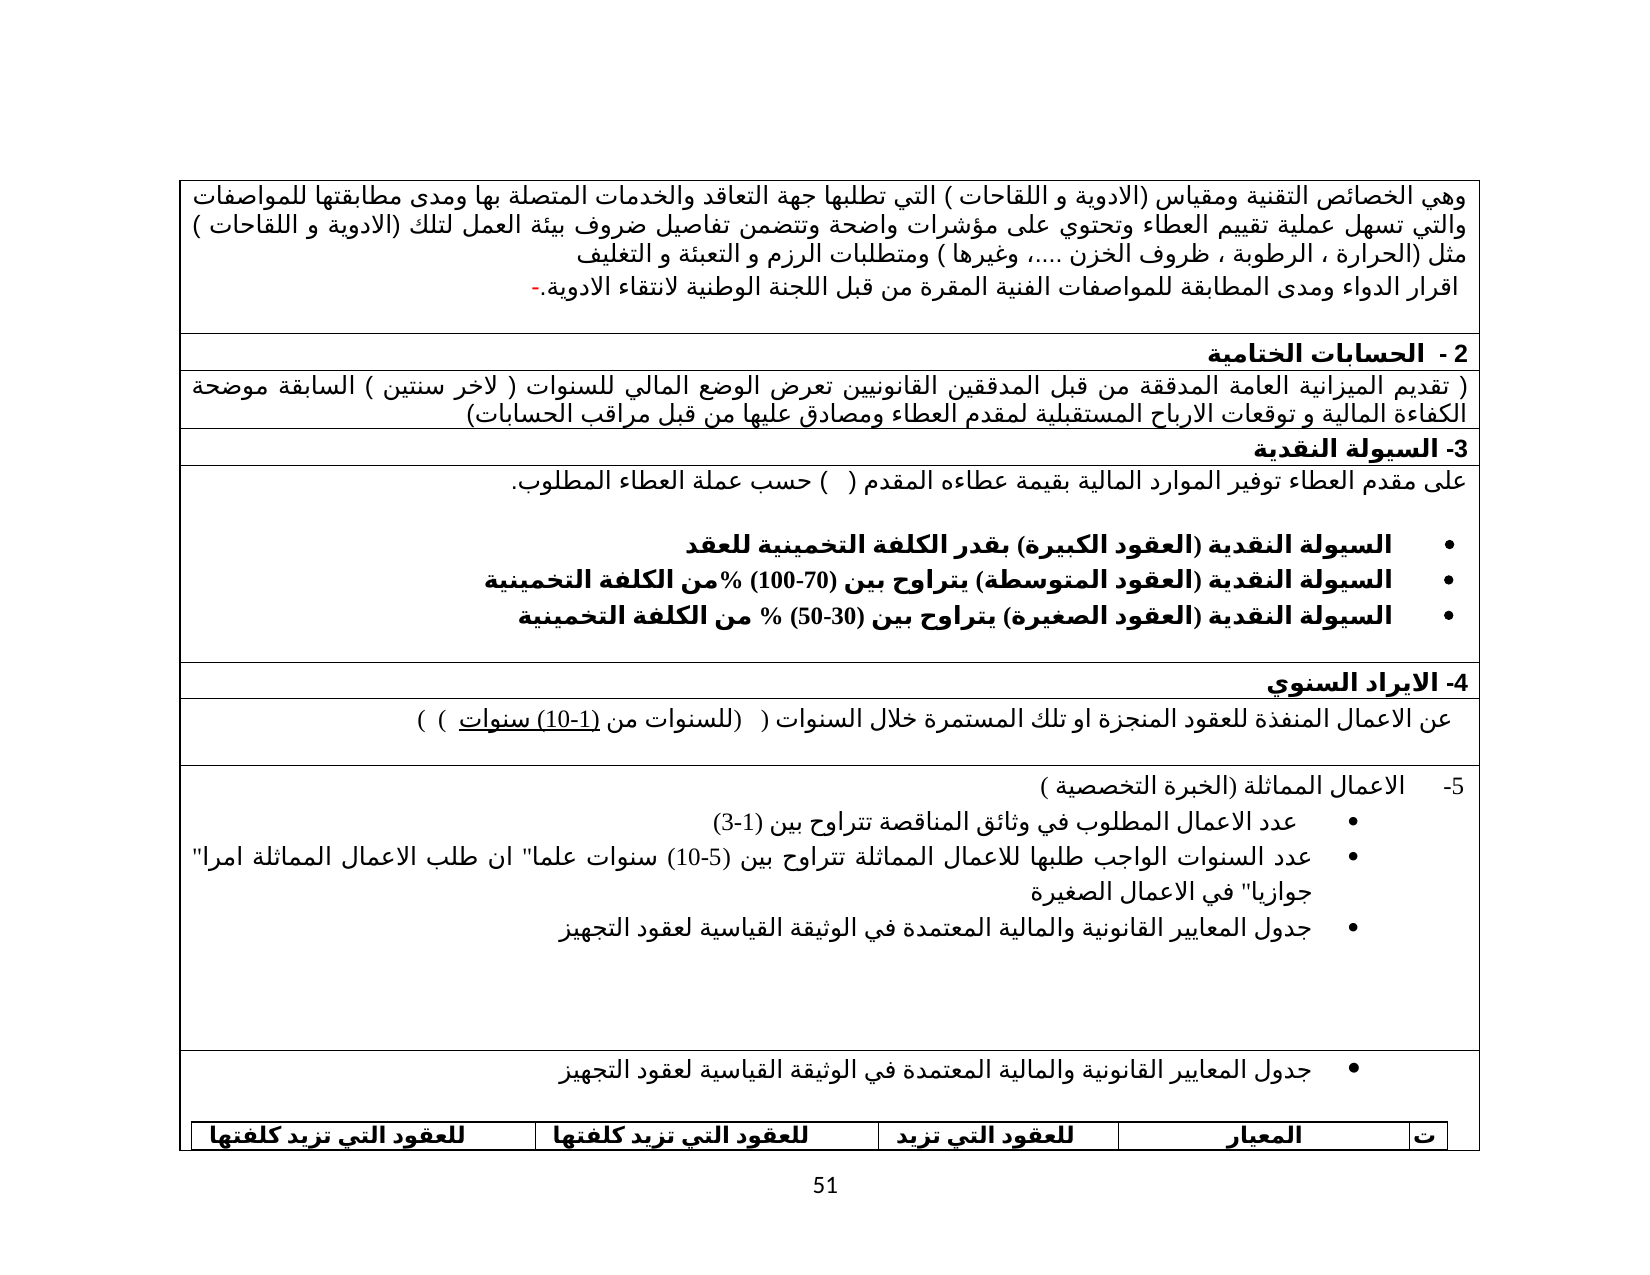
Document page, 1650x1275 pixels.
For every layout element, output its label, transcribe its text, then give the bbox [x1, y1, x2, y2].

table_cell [181, 181, 1479, 333]
table_cell جدول المعايير القانونية والمالية المعتمدة في الوثيقة القياسية لعقود التجهيز [181, 1051, 1479, 1150]
table_cell على مقدم العطاء توفير الموارد المالية بقيمة عطاءه المقدم ( ) حسب عملة العطاء المطلوب. السيولة النقدية (العقود الكبيرة) بقدر الكلفة التخمينية للعقد السيولة النقدية (العقود المتوسطة) يتراوح بين (70-100) %من الكلفة التخمينية السيولة النقدية (العقود الصغيرة) يتراوح بين (30-50) % من الكلفة التخمينية [181, 466, 1479, 662]
table_cell 3- السيولة النقدية [181, 429, 1479, 465]
table_cell الاعمال المماثلة (الخبرة التخصصية ) عدد الاعمال المطلوب في وثائق المناقصة تتراوح بين (1-3) عدد السنوات الواجب طلبها للاعمال المماثلة تتراوح بين (5-10) سنوات علما" ان طلب الاعمال المماثلة امرا" جوازيا" في الاعمال الصغيرة جدول المعايير القانونية والمالية المعتمدة في الوثيقة القياسية لعقود التجهيز [181, 766, 1479, 1049]
table_cell عن الاعمال المنفذة للعقود المنجزة او تلك المستمرة خلال السنوات ( (للسنوات من (1-10) سنوات ) ) [181, 699, 1479, 765]
table_cell 4- الايراد السنوي [181, 663, 1479, 698]
table_cell 2 - الحسابات الختامية [181, 334, 1479, 370]
table_cell ( تقديم الميزانية العامة المدققة من قبل المدققين القانونيين تعرض الوضع المالي للسنوات ( لاخر سنتين ) السابقة موضحة الكفاءة المالية و توقعات الارباح المستقبلية لمقدم العطاء ومصادق عليها من قبل مراقب الحسابات) [181, 371, 1479, 428]
